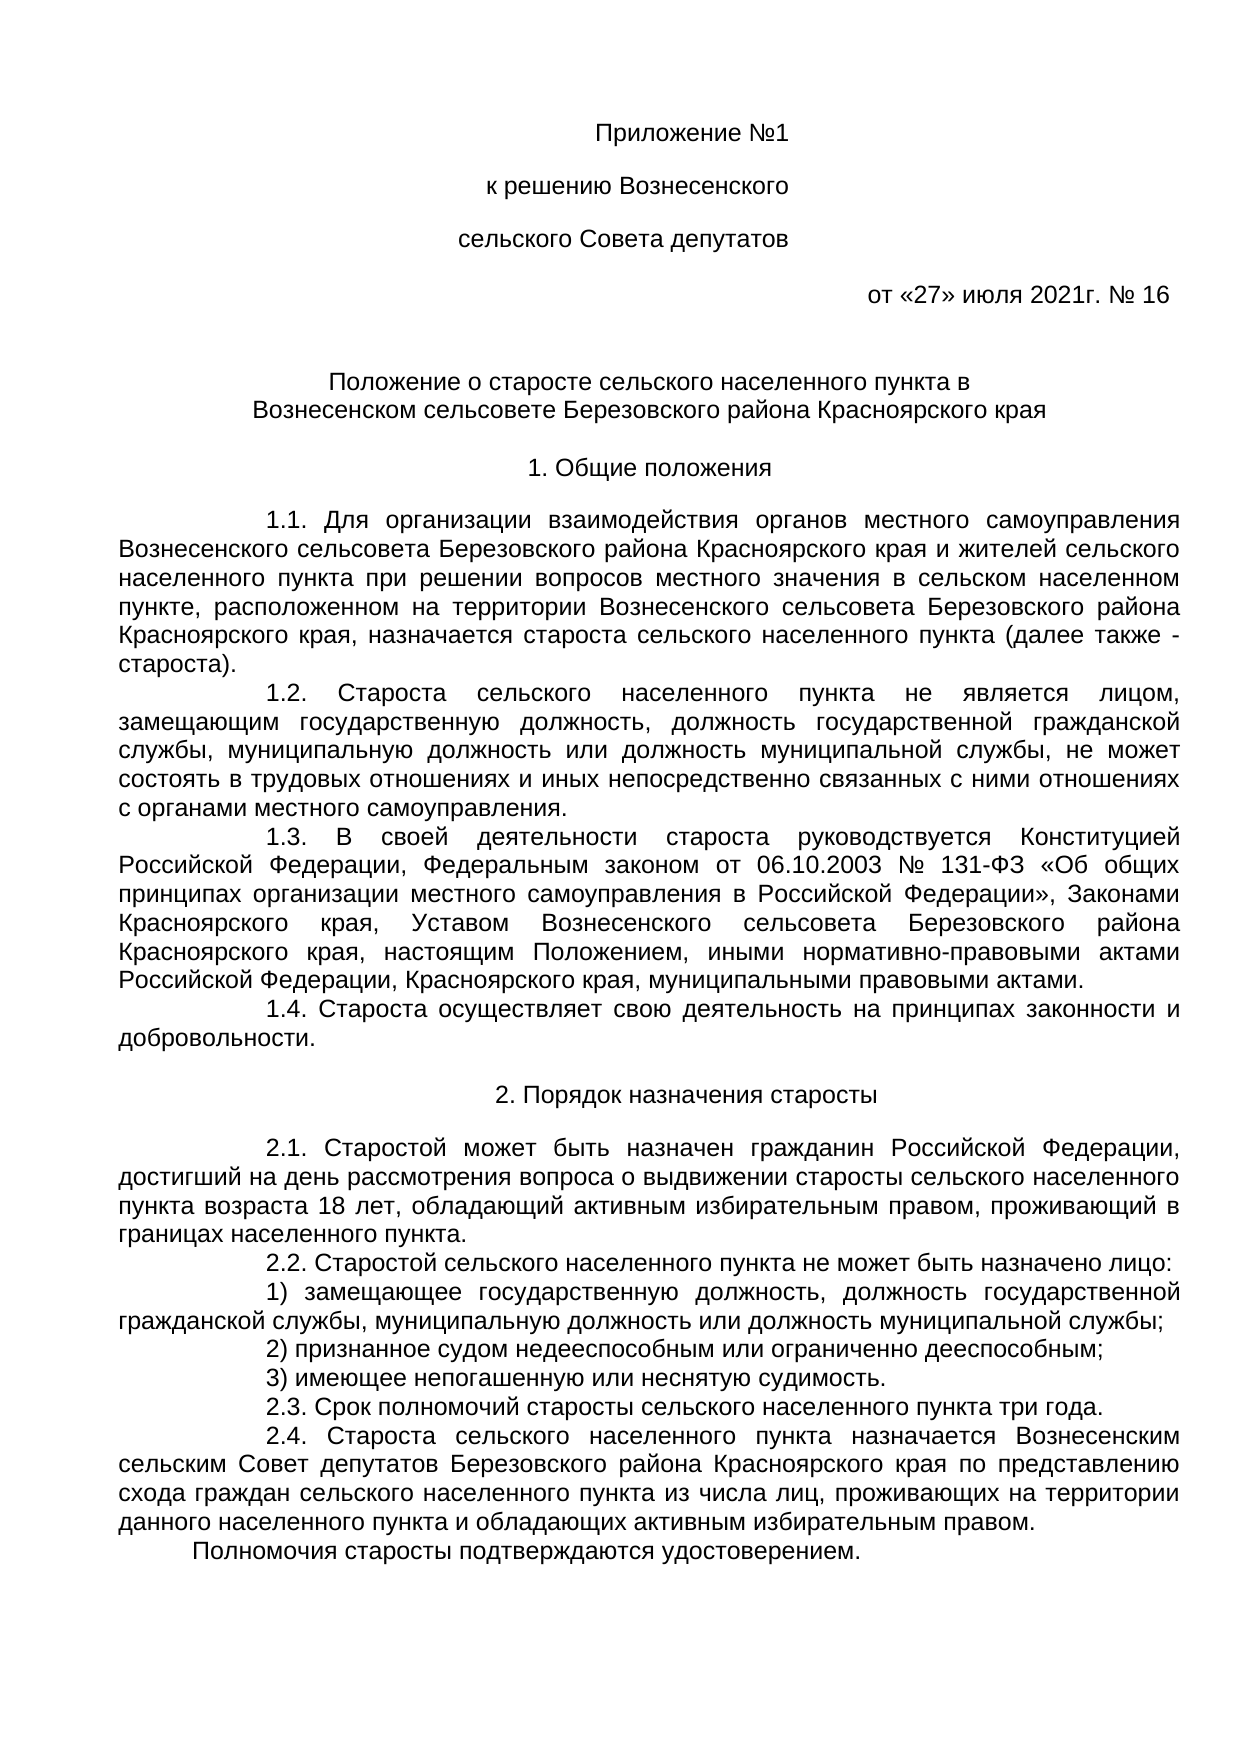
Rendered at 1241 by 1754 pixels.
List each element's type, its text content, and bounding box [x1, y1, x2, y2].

text Полномочия старосты подтверждаются удостоверением. [118, 1536, 1181, 1564]
table_cell к решению Вознесенского [118, 171, 800, 223]
text 1.2. Староста сельского населенного пункта не является лицом, замещающим государственную должность, должность государственной гражданской службы, муниципальную должность или должность муниципальной службы, не может состоять в трудовых отношениях и иных непосредственно связанных с ними отношениях с органами местного самоуправления. [118, 678, 1181, 822]
table_header Приложение №1 [118, 118, 800, 171]
text 1. Общие положения [118, 453, 1181, 482]
text Вознесенском сельсовете Березовского района Красноярского края [118, 395, 1181, 424]
text 2.3. Срок полномочий старосты сельского населенного пункта три года. [118, 1392, 1181, 1421]
text Положение о старосте сельского населенного пункта в [118, 367, 1181, 395]
text 2.4. Староста сельского населенного пункта назначается Вознесенским сельским Совет депутатов Березовского района Красноярского края по представлению схода граждан сельского населенного пункта из числа лиц, проживающих на территории данного населенного пункта и обладающих активным избирательным правом. [118, 1421, 1181, 1536]
text 1) замещающее государственную должность, должность государственной гражданской службы, муниципальную должность или должность муниципальной службы; [118, 1277, 1181, 1334]
text 2.2. Старостой сельского населенного пункта не может быть назначено лицо: [118, 1248, 1181, 1277]
text 2.1. Старостой может быть назначен гражданин Российской Федерации, достигший на день рассмотрения вопроса о выдвижении старосты сельского населенного пункта возраста 18 лет, обладающий активным избирательным правом, проживающий в границах населенного пункта. [118, 1133, 1181, 1248]
text 1.4. Староста осуществляет свою деятельность на принципах законности и добровольности. [118, 994, 1181, 1052]
table_cell от «27» июля 2021г. № 16 [118, 276, 1181, 309]
text 1.1. Для организации взаимодействия органов местного самоуправления Вознесенского сельсовета Березовского района Красноярского края и жителей сельского населенного пункта при решении вопросов местного значения в сельском населенном пункте, расположенном на территории Вознесенского сельсовета Березовского района Красноярского края, назначается староста сельского населенного пункта (далее также - староста). [118, 506, 1181, 678]
text 1.3. В своей деятельности староста руководствуется Конституцией Российской Федерации, Федеральным законом от 06.10.2003 № 131-ФЗ «Об общих принципах организации местного самоуправления в Российской Федерации», Законами Красноярского края, Уставом Вознесенского сельсовета Березовского района Красноярского края, настоящим Положением, иными нормативно-правовыми актами Российской Федерации, Красноярского края, муниципальными правовыми актами. [118, 822, 1181, 994]
text 2. Порядок назначения старосты [118, 1081, 1181, 1109]
text 2) признанное судом недееспособным или ограниченно дееспособным; [118, 1334, 1181, 1363]
text 3) имеющее непогашенную или неснятую судимость. [118, 1363, 1181, 1392]
table_cell сельского Совета депутатов [118, 224, 800, 276]
